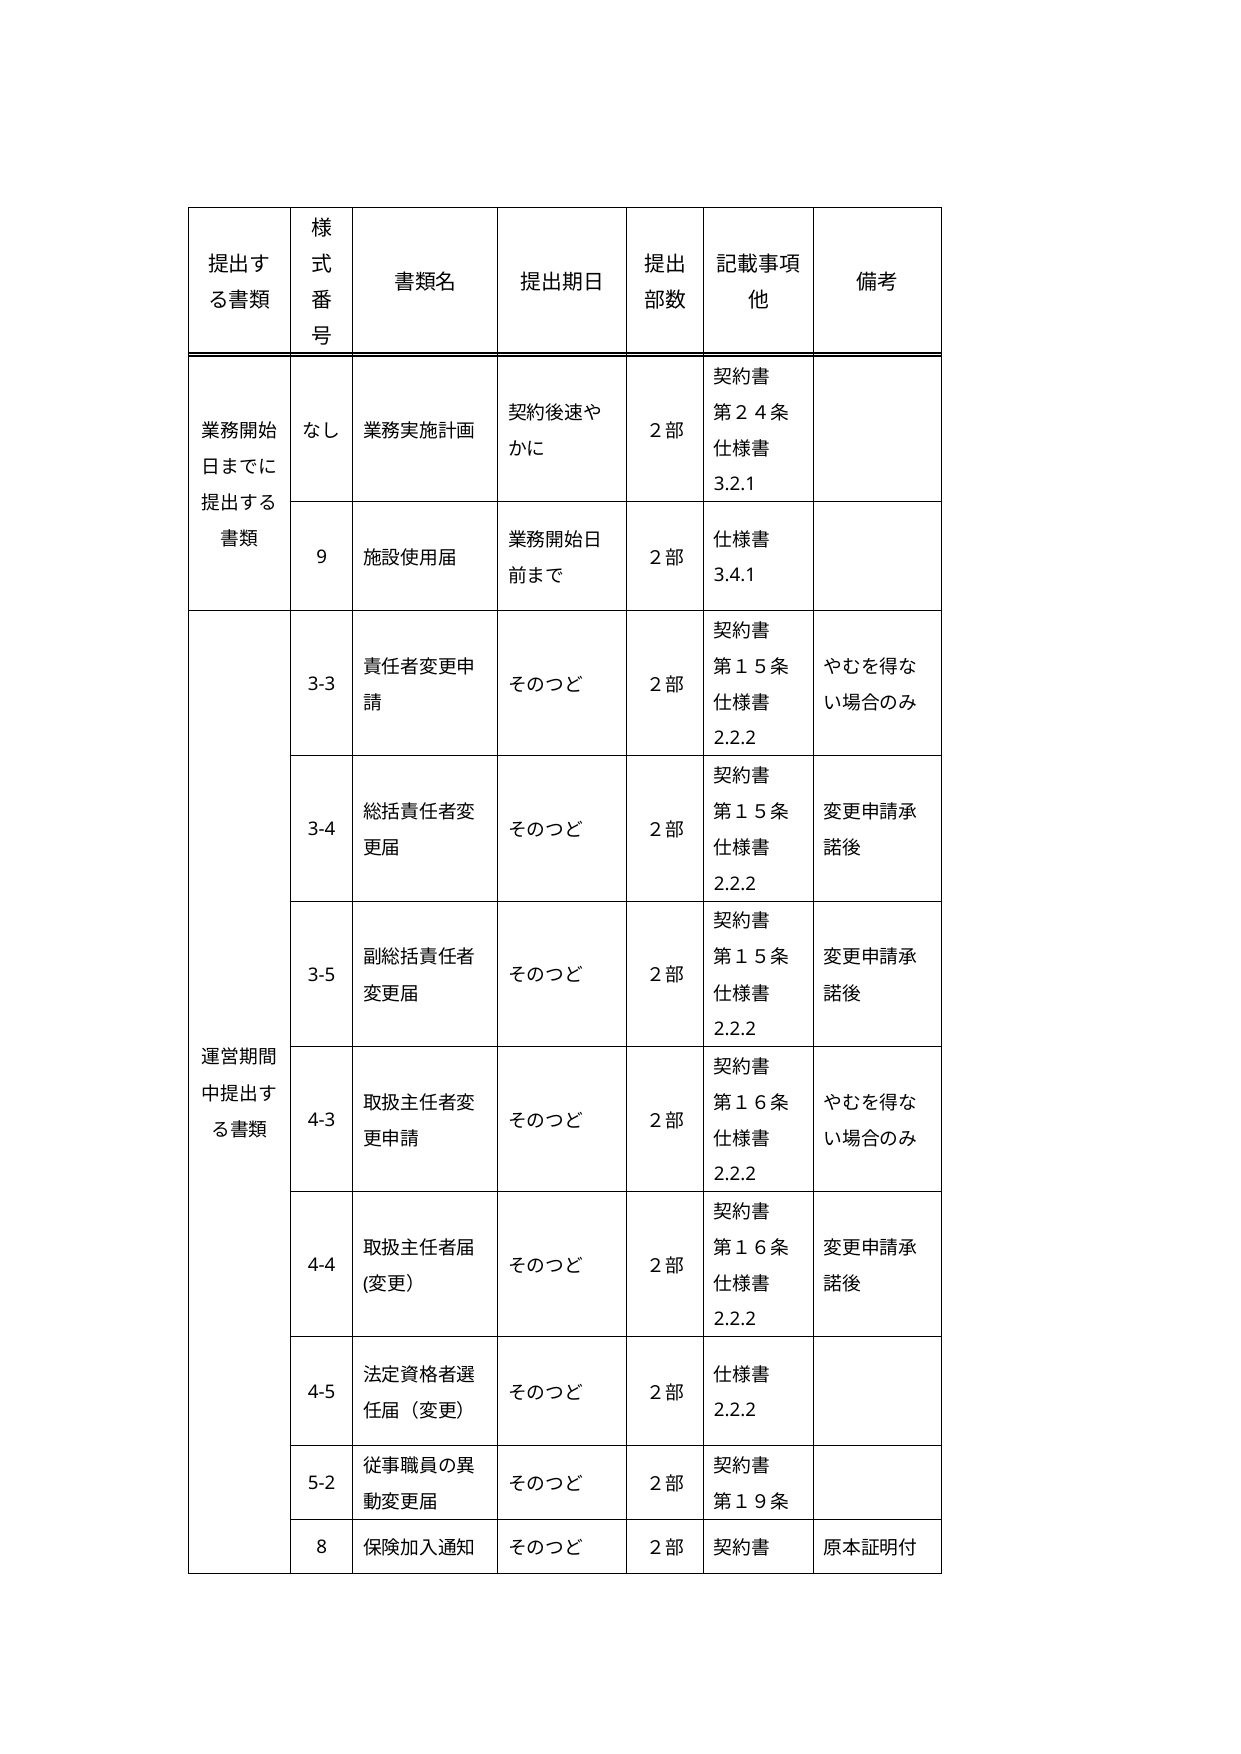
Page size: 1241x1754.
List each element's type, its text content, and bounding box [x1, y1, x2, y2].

table_header 提出する書類 [189, 208, 290, 352]
table_cell 契約書 第１５条 仕様書 2.2.2 [704, 611, 813, 755]
table_cell ２部 [627, 611, 703, 755]
table_cell 4-3 [291, 1047, 352, 1191]
table_cell 契約書 第１６条 仕様書 2.2.2 [704, 1047, 813, 1191]
table_cell 副総括責任者変更届 [353, 902, 497, 1046]
table_cell 契約書 第１５条 仕様書 2.2.2 [704, 756, 813, 901]
table_cell 4-4 [291, 1192, 352, 1336]
table_cell ２部 [627, 1337, 703, 1445]
table_cell 施設使用届 [353, 502, 497, 610]
table_cell [814, 357, 941, 501]
table_cell 契約後速やかに [498, 357, 626, 501]
table_header 提出期日 [498, 208, 626, 352]
table_cell 業務開始日までに提出する書類 [189, 357, 290, 610]
table_header 記載事項他 [704, 208, 813, 352]
table_header 備考 [814, 208, 941, 352]
table_cell 契約書 第２４条 仕様書 3.2.1 [704, 357, 813, 501]
table_cell そのつど [498, 1337, 626, 1445]
table_cell 8 [291, 1520, 352, 1573]
table_cell 契約書 第１９条 [704, 1446, 813, 1518]
table_cell なし [291, 357, 352, 501]
table_cell 原本証明付き証書等写し [814, 1520, 941, 1573]
table_cell そのつど [498, 902, 626, 1046]
table_cell 仕様書 2.2.2 [704, 1337, 813, 1445]
table_cell 保険加入通知書（更新） [353, 1520, 497, 1573]
table_cell 契約書 第１５条 仕様書 2.2.2 [704, 902, 813, 1046]
table_cell 9 [291, 502, 352, 610]
table_cell そのつど [498, 611, 626, 755]
table_header 様式 番号 [291, 208, 352, 352]
table_cell 業務開始日前まで [498, 502, 626, 610]
table_cell ２部 [627, 1446, 703, 1518]
table_cell ２部 [627, 357, 703, 501]
table_cell ２部 [627, 1520, 703, 1573]
table_cell 運営期間中提出する書類 [189, 611, 290, 1573]
table_cell ２部 [627, 502, 703, 610]
table_cell 変更申請承諾後 [814, 756, 941, 901]
table_cell 総括責任者変更届 [353, 756, 497, 901]
table_cell そのつど [498, 1047, 626, 1191]
table_cell 4-5 [291, 1337, 352, 1445]
table_cell 5-2 [291, 1446, 352, 1518]
table_cell そのつど [498, 1520, 626, 1573]
table_cell そのつど [498, 1192, 626, 1336]
table_cell やむを得ない場合のみ [814, 611, 941, 755]
table_cell そのつど [498, 756, 626, 901]
table_cell 取扱主任者変更申請 [353, 1047, 497, 1191]
table_cell 3-5 [291, 902, 352, 1046]
table_cell 変更申請承諾後 [814, 1192, 941, 1336]
table_cell 取扱主任者届(変更） [353, 1192, 497, 1336]
table_cell ２部 [627, 756, 703, 901]
table_cell 従事職員の異動変更届 [353, 1446, 497, 1518]
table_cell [704, 1520, 813, 1573]
table_cell 契約書 第１６条 仕様書 2.2.2 [704, 1192, 813, 1336]
table_cell 3-4 [291, 756, 352, 901]
table_header 書類名 [353, 208, 497, 352]
table_cell [814, 1337, 941, 1445]
table_cell 仕様書 3.4.1 [704, 502, 813, 610]
table_cell [814, 502, 941, 610]
table_cell 3-3 [291, 611, 352, 755]
table_cell やむを得ない場合のみ [814, 1047, 941, 1191]
table_cell ２部 [627, 1192, 703, 1336]
table_cell 責任者変更申請 [353, 611, 497, 755]
table_cell そのつど [498, 1446, 626, 1518]
table_cell 業務実施計画 [353, 357, 497, 501]
table_header 提出 部数 [627, 208, 703, 352]
table_cell [814, 1446, 941, 1518]
table_cell ２部 [627, 1047, 703, 1191]
table_cell 法定資格者選任届（変更） [353, 1337, 497, 1445]
table_cell ２部 [627, 902, 703, 1046]
table_cell 変更申請承諾後 [814, 902, 941, 1046]
